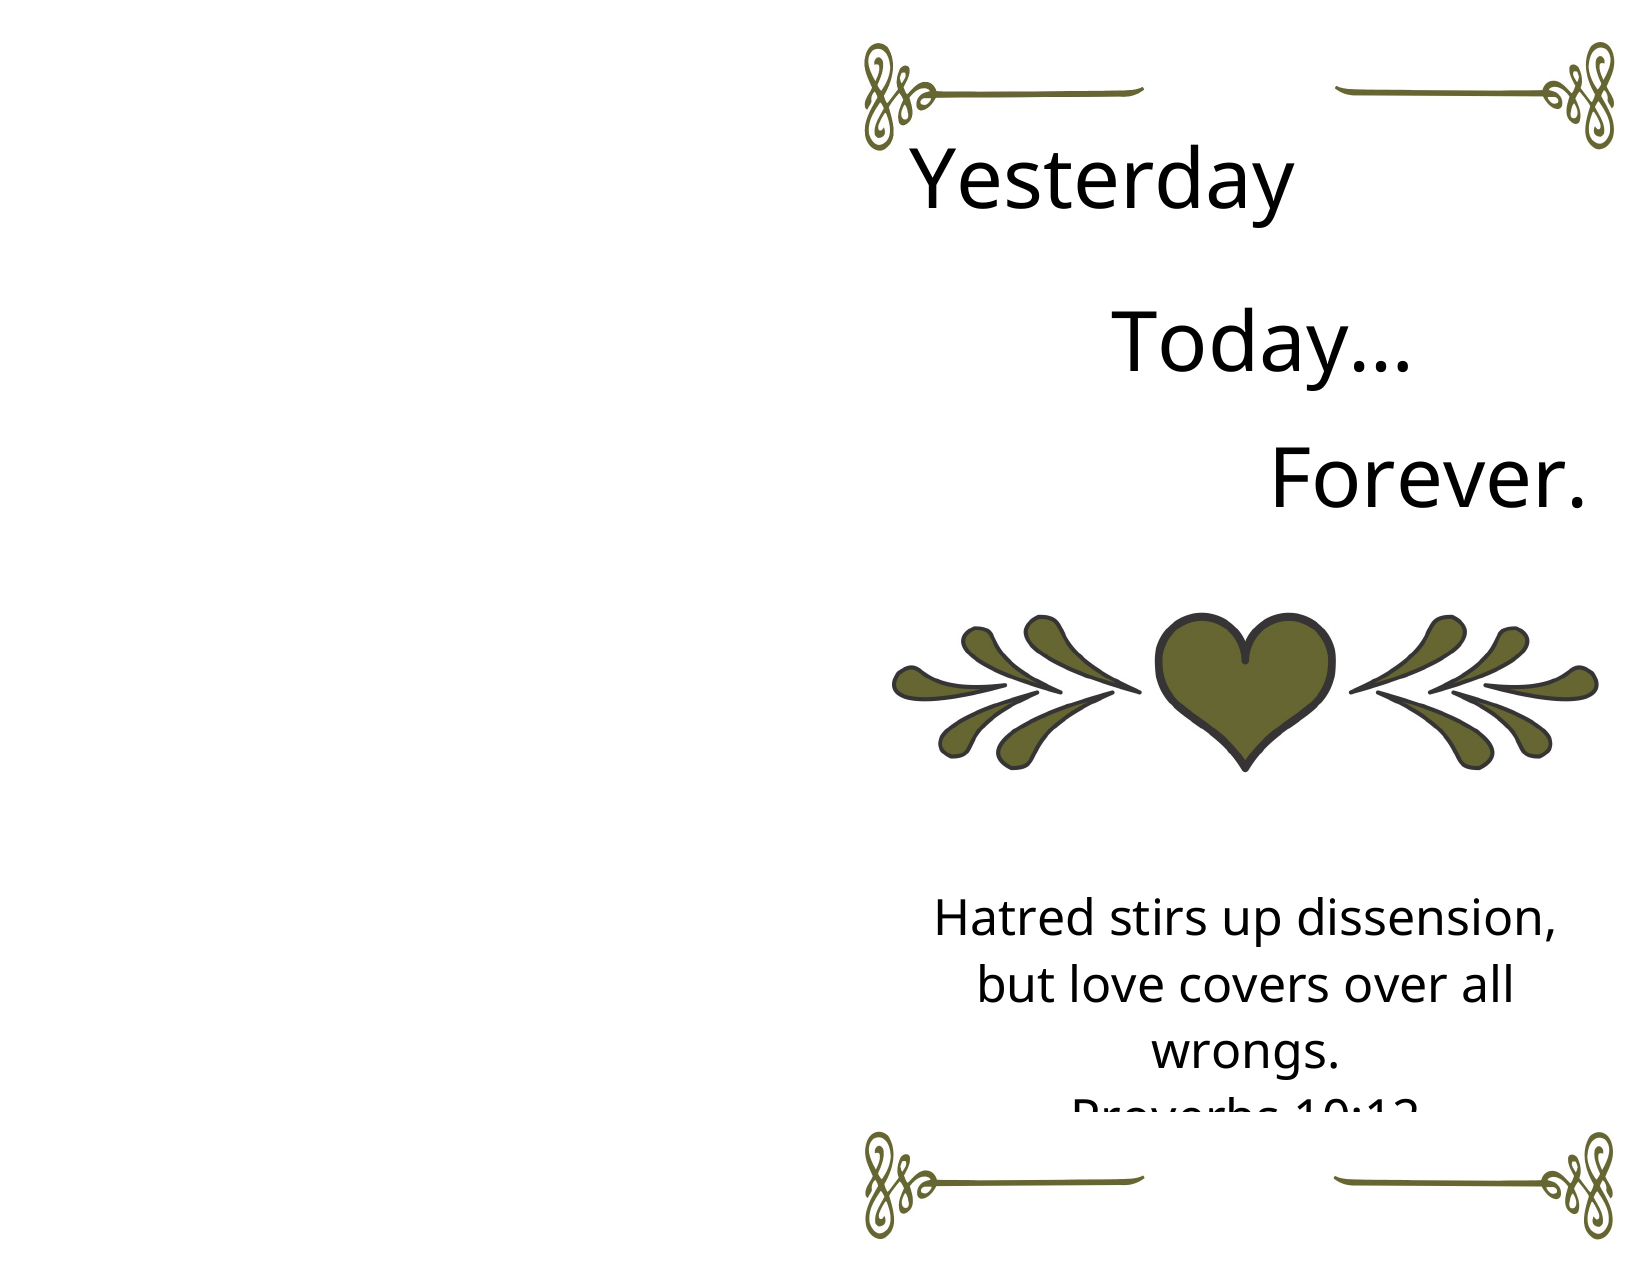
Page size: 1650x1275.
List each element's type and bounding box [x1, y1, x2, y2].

picture [851, 33, 1624, 1252]
